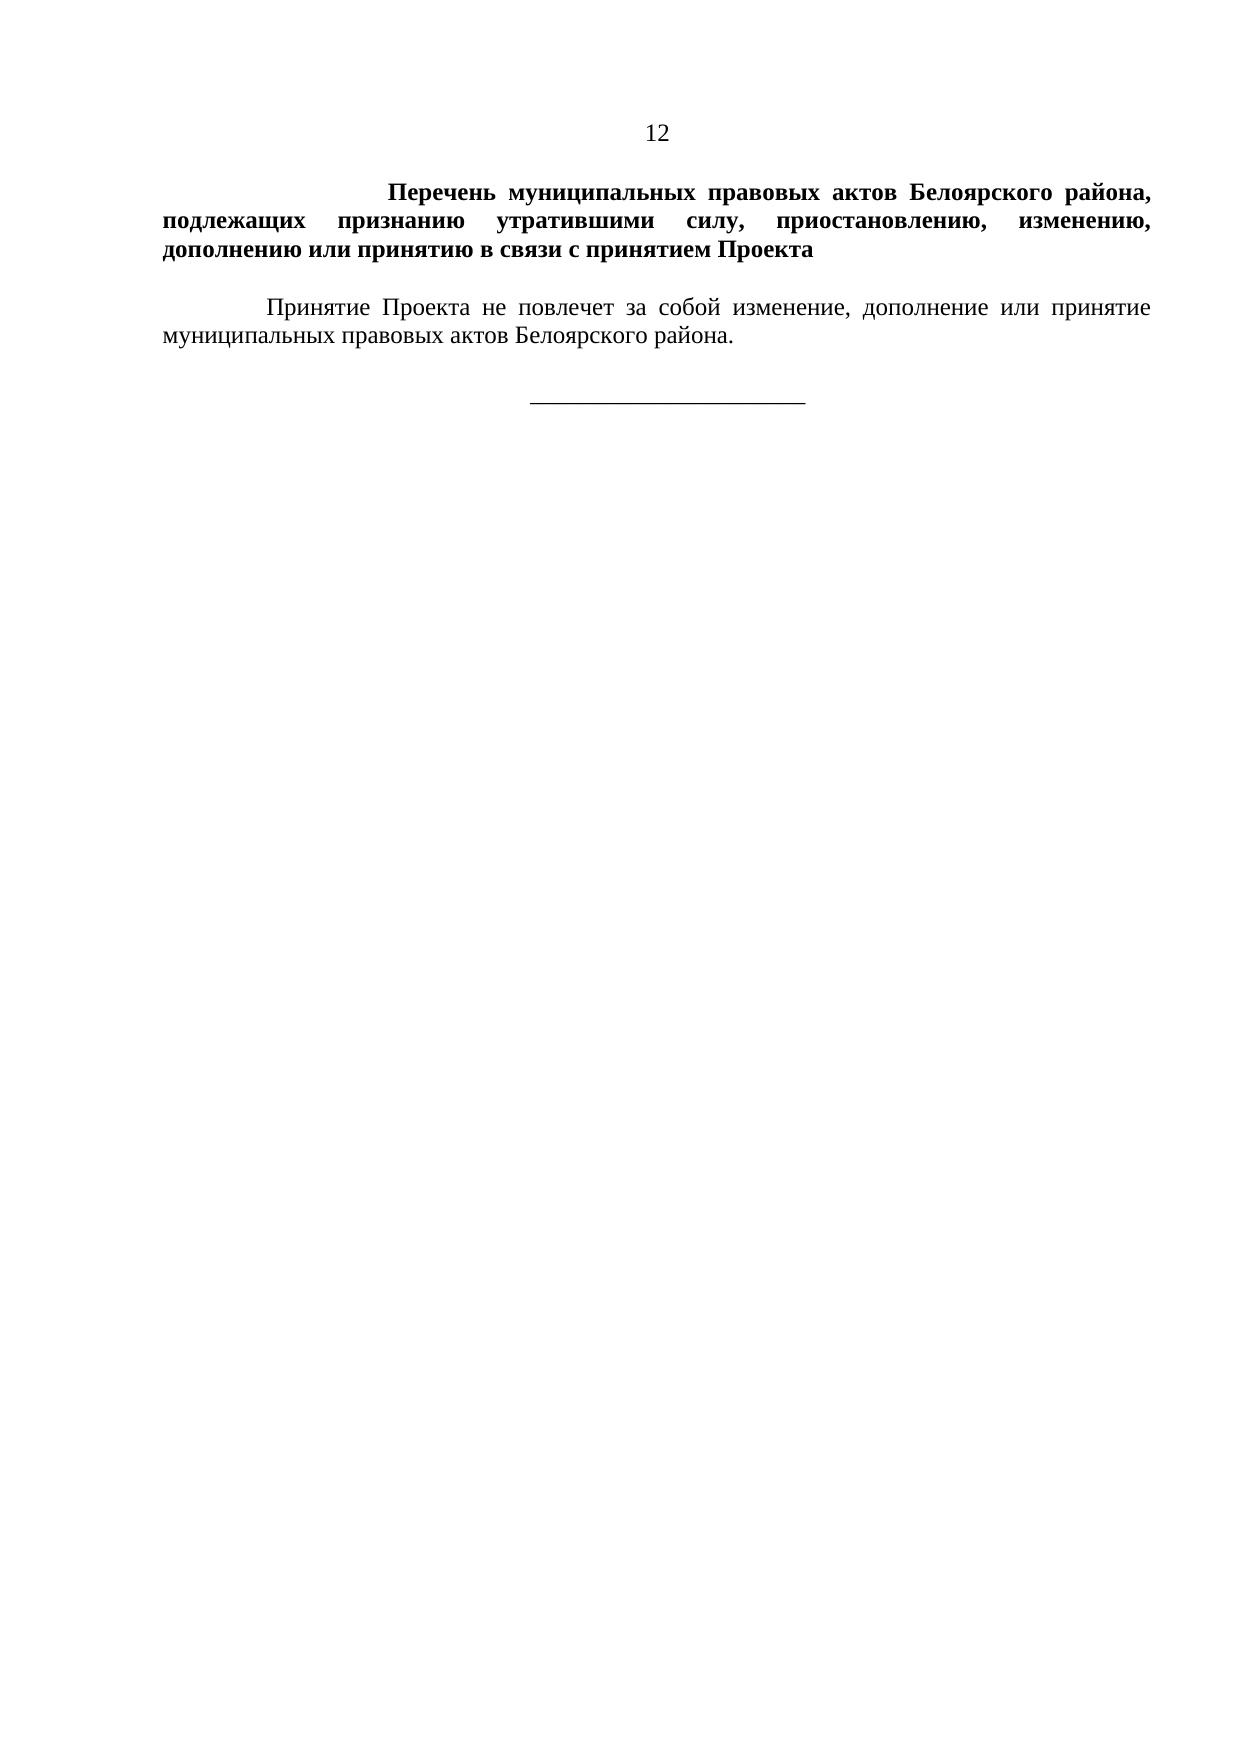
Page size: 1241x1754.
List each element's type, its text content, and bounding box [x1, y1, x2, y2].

text Перечень муниципальных правовых актов Белоярского района, подлежащих признанию утратившими силу, приостановлению, изменению, дополнению или принятию в связи с принятием Проекта [162, 177, 1152, 263]
text Принятие Проекта не повлечет за собой изменение, дополнение или принятие муниципальных правовых актов Белоярского района. [162, 292, 1152, 349]
text ______________________ [162, 378, 1152, 407]
